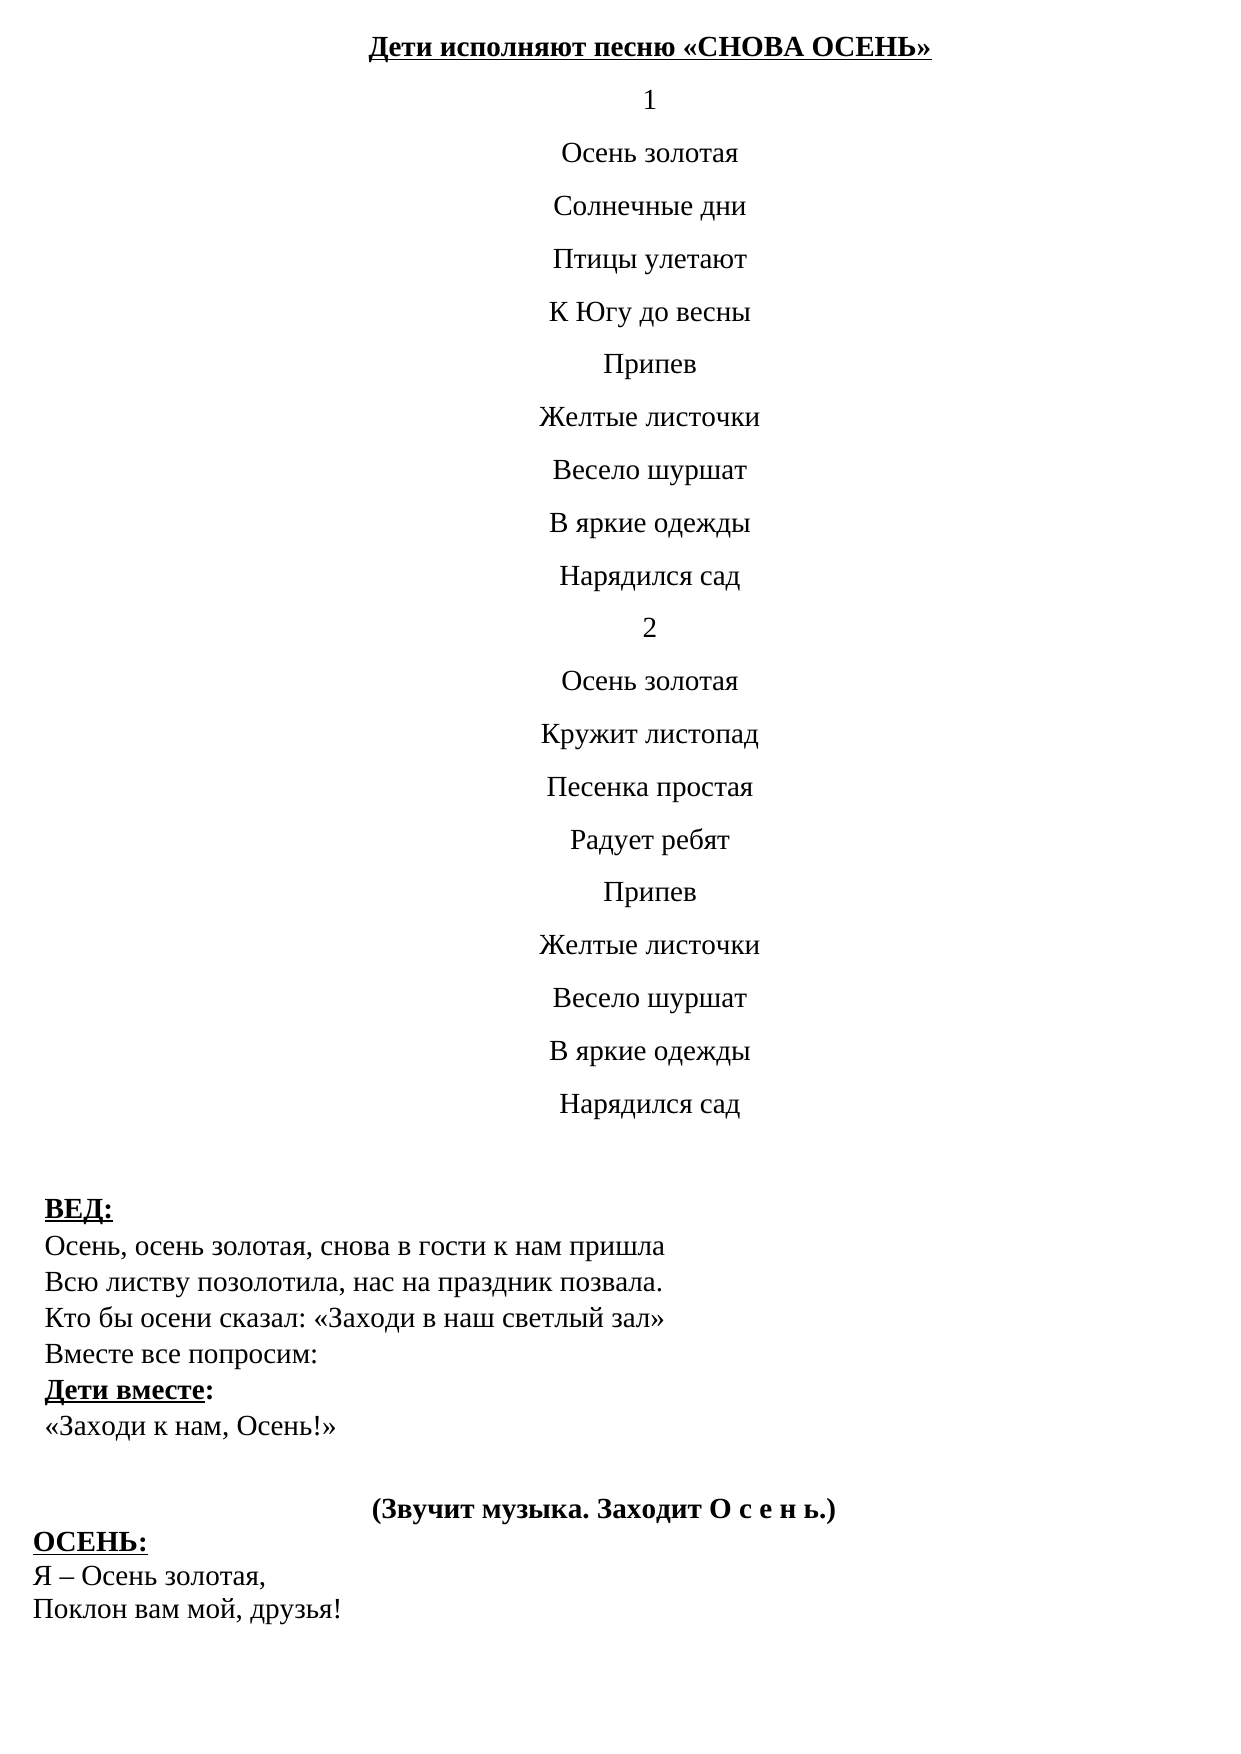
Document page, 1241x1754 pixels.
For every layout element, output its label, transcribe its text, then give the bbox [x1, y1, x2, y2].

text Дети исполняют песню «СНОВА ОСЕНЬ» [44, 29, 1152, 63]
text ВЕД: Осень, осень золотая, снова в гости к нам пришла Всю листву позолотила, нас на праздник позвала. Кто бы осени сказал: «Заходи в наш светлый зал» Вместе все попросим: Дети вместе: «Заходи к нам, Осень!» [44, 1191, 1152, 1472]
text Нарядился сад [44, 1086, 1152, 1119]
text К Югу до весны [44, 294, 1152, 327]
text В яркие одежды [44, 505, 1152, 538]
text Припев [44, 346, 1152, 380]
text Я – Осень золотая, [33, 1558, 1163, 1592]
text Песенка простая [44, 769, 1152, 802]
text Кружит листопад [44, 716, 1152, 750]
text Осень золотая [44, 663, 1152, 697]
text 2 [44, 611, 1152, 644]
text Припев [44, 874, 1152, 908]
text Весело шуршат [44, 452, 1152, 486]
text Радует ребят [44, 822, 1152, 855]
text Солнечные дни [44, 188, 1152, 222]
text Желтые листочки [44, 399, 1152, 433]
text Весело шуршат [44, 980, 1152, 1014]
text Желтые листочки [44, 927, 1152, 961]
text Осень золотая [44, 135, 1152, 169]
text Поклон вам мой, друзья! [33, 1592, 1163, 1625]
text ОСЕНЬ: [33, 1524, 1163, 1558]
text Нарядился сад [44, 558, 1152, 591]
text Птицы улетают [44, 241, 1152, 274]
text В яркие одежды [44, 1033, 1152, 1067]
text 1 [44, 82, 1152, 116]
text (Звучит музыка. Заходит О с е н ь.) [44, 1491, 1163, 1524]
